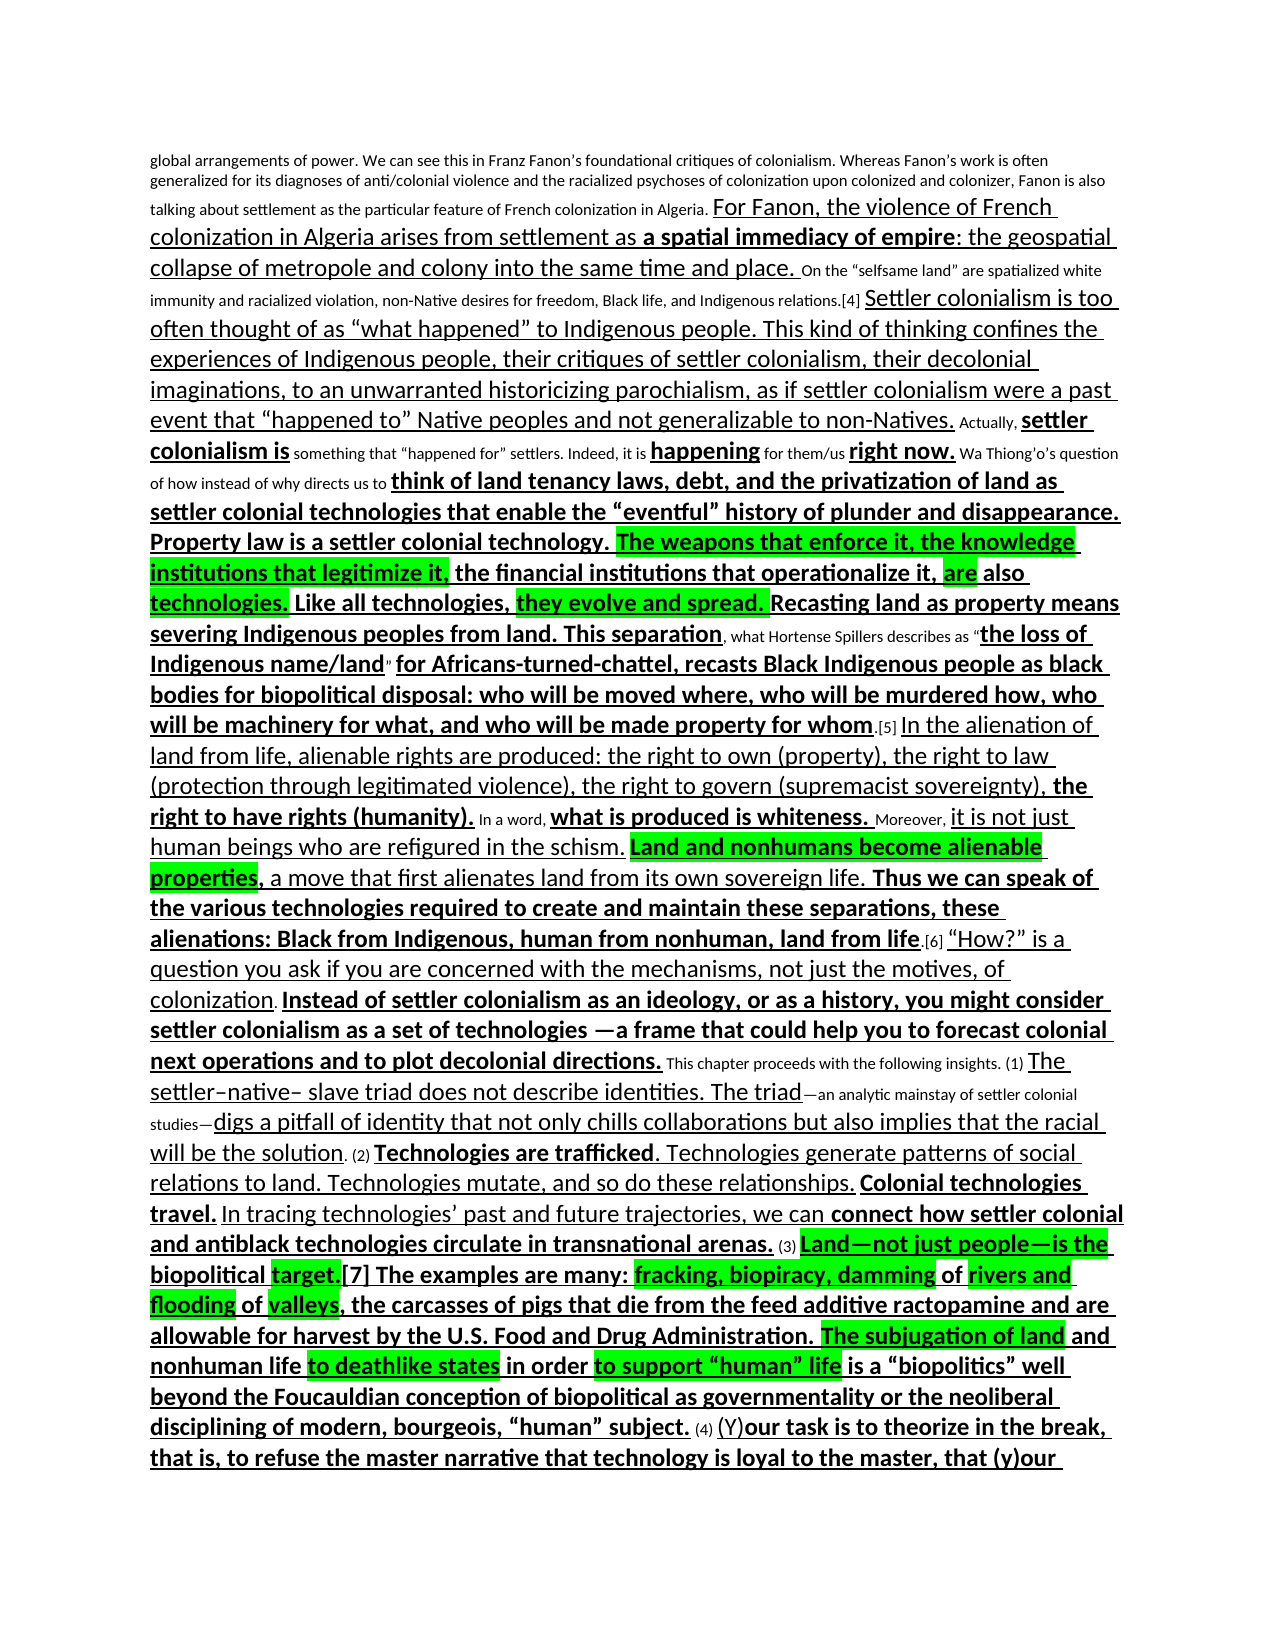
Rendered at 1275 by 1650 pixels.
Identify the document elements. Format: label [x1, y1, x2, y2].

text [150, 150, 1125, 1472]
